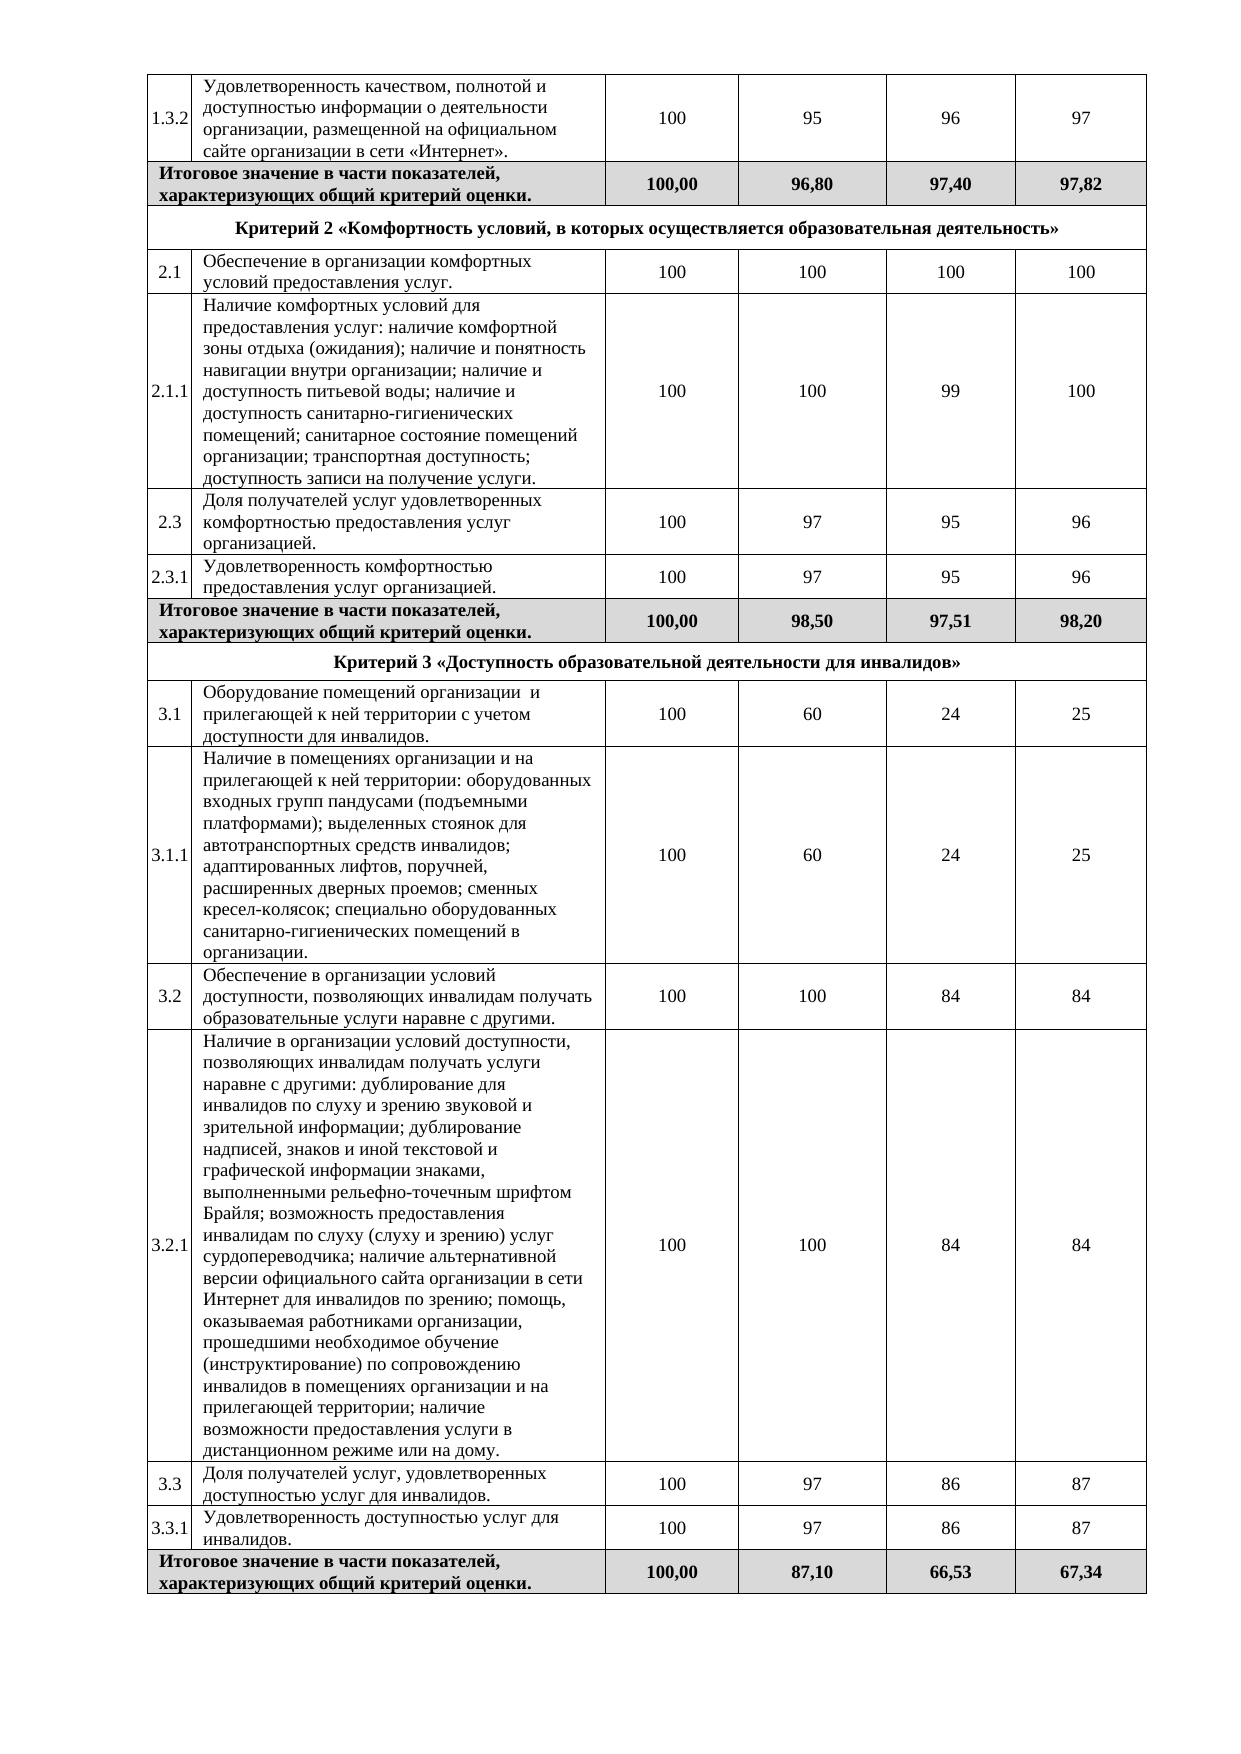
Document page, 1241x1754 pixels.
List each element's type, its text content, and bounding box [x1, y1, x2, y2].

table_cell 100 [606, 555, 738, 598]
table_cell 97 [739, 1462, 886, 1505]
table_cell 100 [1016, 250, 1146, 293]
table_cell 100 [606, 964, 738, 1028]
table_cell Удовлетворенность комфортностью предоставления услуг организацией. [192, 555, 605, 598]
table_cell 3.2.1 [148, 1030, 191, 1461]
table_cell 84 [1016, 1030, 1146, 1461]
table_cell 97 [739, 1506, 886, 1549]
table_cell 2.3.1 [148, 555, 191, 598]
table_cell 3.2 [148, 964, 191, 1028]
table_cell 97 [739, 555, 886, 598]
table_cell 98,20 [1016, 599, 1146, 642]
table_cell Доля получателей услуг, удовлетворенных доступностью услуг для инвалидов. [192, 1462, 605, 1505]
table_cell 2.1.1 [148, 294, 191, 488]
table_cell Обеспечение в организации условий доступности, позволяющих инвалидам получать образовательные услуги наравне с другими. [192, 964, 605, 1028]
table_cell 60 [739, 681, 886, 746]
table_cell 95 [887, 489, 1015, 554]
table_cell 95 [887, 555, 1015, 598]
table_cell Наличие комфортных условий для предоставления услуг: наличие комфортной зоны отдыха (ожидания); наличие и понятность навигации внутри организации; наличие и доступность питьевой воды; наличие и доступность санитарно-гигиенических помещений; санитарное состояние помещений организации; транспортная доступность; доступность записи на получение услуги. [192, 294, 605, 488]
table_cell 96,80 [739, 162, 886, 205]
table_cell 86 [887, 1506, 1015, 1549]
table_cell 100 [1016, 294, 1146, 488]
table_cell 97,82 [1016, 162, 1146, 205]
table_cell Удовлетворенность качеством, полнотой и доступностью информации о деятельности организации, размещенной на официальном сайте организации в сети «Интернет». [192, 75, 605, 161]
table_cell 87 [1016, 1506, 1146, 1549]
table_cell 96 [887, 75, 1015, 161]
table_cell 100 [887, 250, 1015, 293]
table_cell Обеспечение в организации комфортных условий предоставления услуг. [192, 250, 605, 293]
table_cell 100,00 [606, 162, 738, 205]
table_cell 96 [1016, 489, 1146, 554]
table_cell 100,00 [606, 599, 738, 642]
table_cell 3.1 [148, 681, 191, 746]
table_cell 24 [887, 681, 1015, 746]
table_cell 2.1 [148, 250, 191, 293]
table_cell 3.1.1 [148, 747, 191, 963]
table_cell 2.3 [148, 489, 191, 554]
table_cell 97 [739, 489, 886, 554]
table_cell 98,50 [739, 599, 886, 642]
table_cell Итоговое значение в части показателей, характеризующих общий критерий оценки. [148, 599, 605, 642]
table_cell 95 [739, 75, 886, 161]
table_cell 100 [606, 1462, 738, 1505]
table_cell 100 [606, 489, 738, 554]
table_cell Итоговое значение в части показателей, характеризующих общий критерий оценки. [148, 1550, 605, 1593]
table_cell 87 [1016, 1462, 1146, 1505]
table_cell 66,53 [887, 1550, 1015, 1593]
table_cell 24 [887, 747, 1015, 963]
table_cell 100 [606, 747, 738, 963]
table_cell 100,00 [606, 1550, 738, 1593]
table_cell 84 [887, 1030, 1015, 1461]
table_cell 3.3.1 [148, 1506, 191, 1549]
table_cell 97,40 [887, 162, 1015, 205]
table_cell 100 [606, 1506, 738, 1549]
table_cell 100 [606, 294, 738, 488]
table_cell Наличие в организации условий доступности, позволяющих инвалидам получать услуги наравне с другими: дублирование для инвалидов по слуху и зрению звуковой и зрительной информации; дублирование надписей, знаков и иной текстовой и графической информации знаками, выполненными рельефно-точечным шрифтом Брайля; возможность предоставления инвалидам по слуху (слуху и зрению) услуг сурдопереводчика; наличие альтернативной версии официального сайта организации в сети Интернет для инвалидов по зрению; помощь, оказываемая работниками организации, прошедшими необходимое обучение (инструктирование) по сопровождению инвалидов в помещениях организации и на прилегающей территории; наличие возможности предоставления услуги в дистанционном режиме или на дому. [192, 1030, 605, 1461]
table_cell Наличие в помещениях организации и на прилегающей к ней территории: оборудованных входных групп пандусами (подъемными платформами); выделенных стоянок для автотранспортных средств инвалидов; адаптированных лифтов, поручней, расширенных дверных проемов; сменных кресел-колясок; специально оборудованных санитарно-гигиенических помещений в организации. [192, 747, 605, 963]
table_cell Критерий 3 «Доступность образовательной деятельности для инвалидов» [148, 643, 1146, 680]
table_cell 3.3 [148, 1462, 191, 1505]
table_cell Итоговое значение в части показателей, характеризующих общий критерий оценки. [148, 162, 605, 205]
table_cell 25 [1016, 747, 1146, 963]
table_cell Критерий 2 «Комфортность условий, в которых осуществляется образовательная деятельность» [148, 206, 1146, 249]
table_cell 60 [739, 747, 886, 963]
table_cell 86 [887, 1462, 1015, 1505]
table_cell 67,34 [1016, 1550, 1146, 1593]
table_cell 100 [606, 250, 738, 293]
table_cell Доля получателей услуг удовлетворенных комфортностью предоставления услуг организацией. [192, 489, 605, 554]
table_cell Удовлетворенность доступностью услуг для инвалидов. [192, 1506, 605, 1549]
table_cell 1.3.2 [148, 75, 191, 161]
table_cell 84 [1016, 964, 1146, 1028]
table_cell 100 [739, 294, 886, 488]
table_cell 96 [1016, 555, 1146, 598]
table_cell 97,51 [887, 599, 1015, 642]
table_cell 87,10 [739, 1550, 886, 1593]
table_cell 99 [887, 294, 1015, 488]
table_cell 100 [606, 75, 738, 161]
table_cell 100 [739, 964, 886, 1028]
table_cell 84 [887, 964, 1015, 1028]
table_cell Оборудование помещений организации и прилегающей к ней территории с учетом доступности для инвалидов. [192, 681, 605, 746]
table_cell 100 [606, 1030, 738, 1461]
table_cell 25 [1016, 681, 1146, 746]
table_cell 100 [739, 250, 886, 293]
table_cell 100 [739, 1030, 886, 1461]
table_cell 100 [606, 681, 738, 746]
table_cell 97 [1016, 75, 1146, 161]
